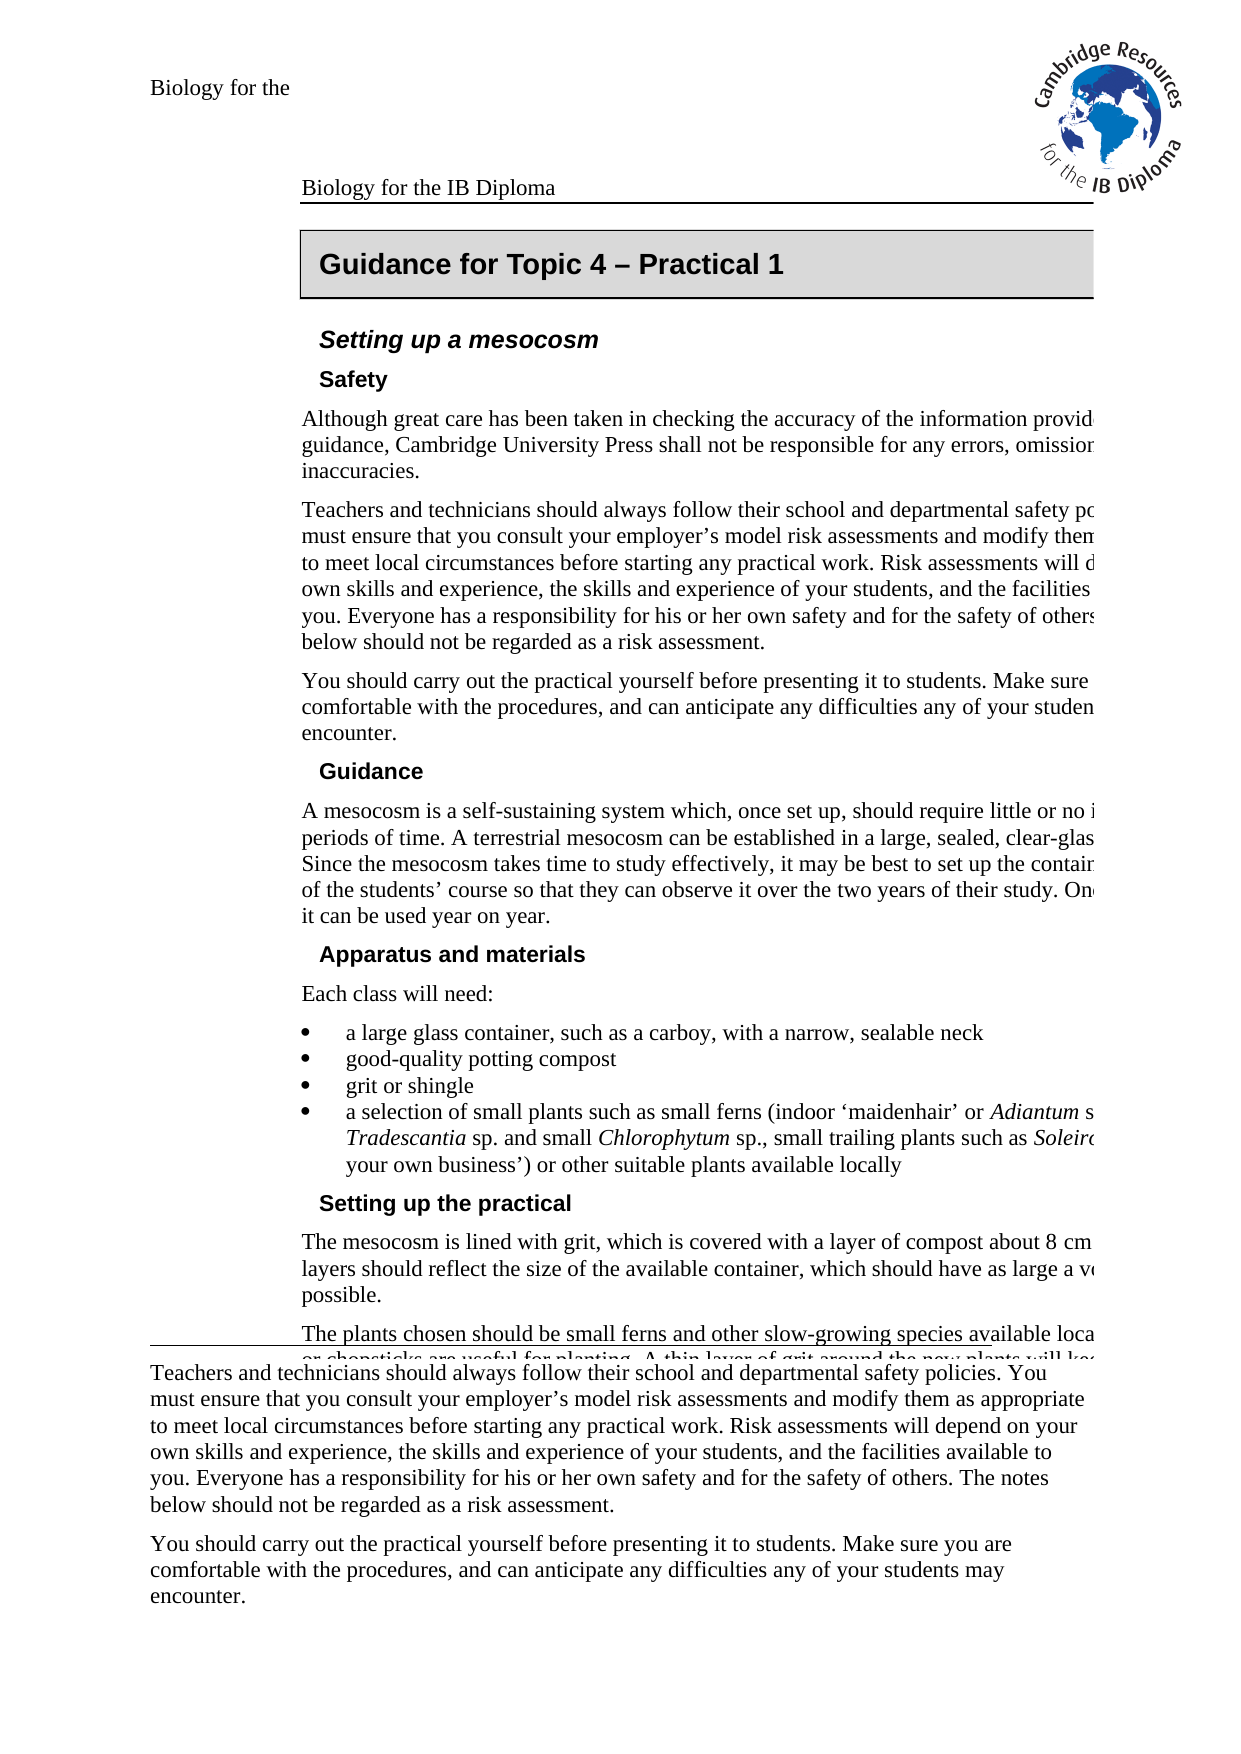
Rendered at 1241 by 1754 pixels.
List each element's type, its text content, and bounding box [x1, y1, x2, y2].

text Teachers and technicians should always follow their school and departmental safety policies. You must ensure that you consult your employer’s model risk assessments and modify them as appropriate to meet local circumstances before starting any practical work. Risk assessments will depend on your own skills and experience, the skills and experience of your students, and the facilities available to you. Everyone has a responsibility for his or her own safety and for the safety of others. The notes below should not be regarded as a risk assessment. [150, 1359, 1090, 1517]
text You should carry out the practical yourself before presenting it to students. Make sure you are comfortable with the procedures, and can anticipate any difficulties any of your students may encounter. [150, 1529, 1090, 1609]
picture [1034, 41, 1182, 194]
